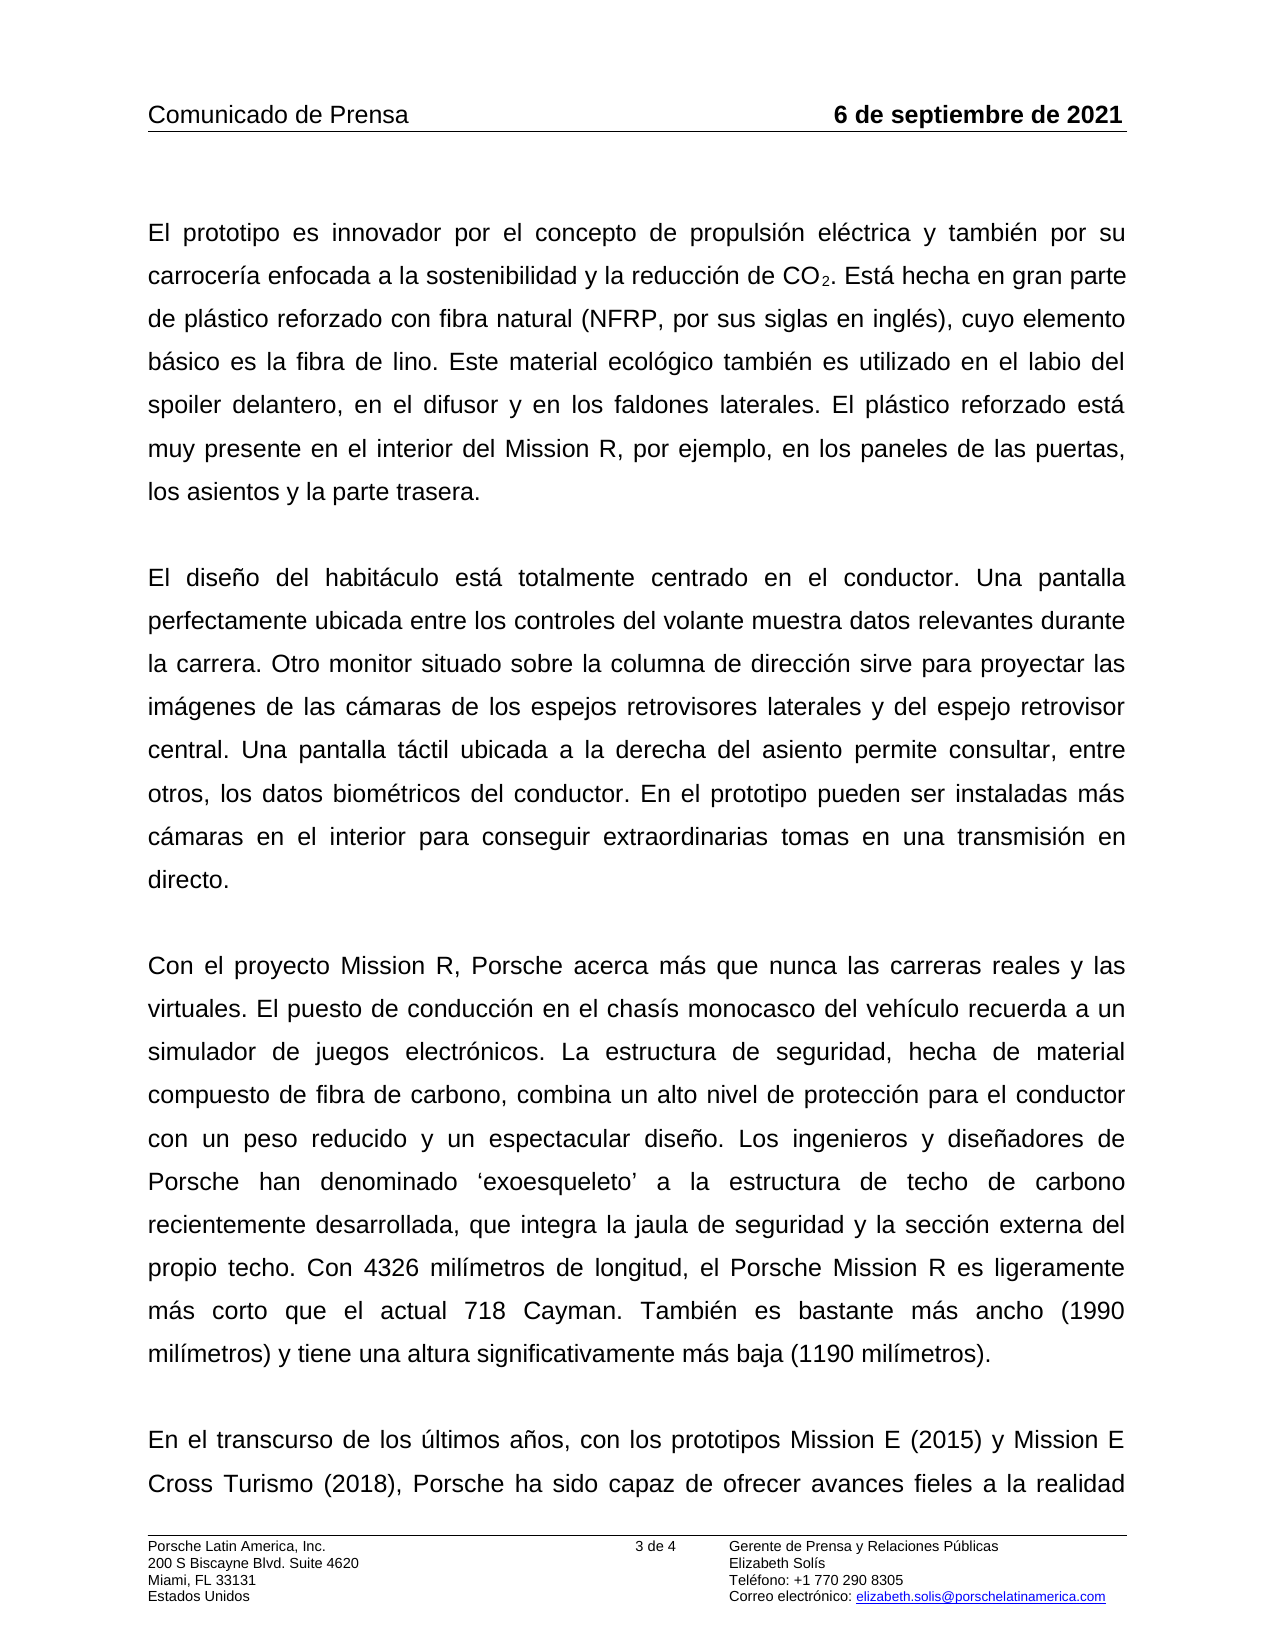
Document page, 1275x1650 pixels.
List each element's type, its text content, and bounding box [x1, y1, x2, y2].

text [148, 1425, 1127, 1497]
text Con el proyecto Mission R, Porsche acerca más que nunca las carreras reales y las virtuales. El puesto de conducción en el chasís monocasco del vehículo recuerda a un simulador de juegos electrónicos. La estructura de seguridad, hecha de material compuesto de fibra de carbono, combina un alto nivel de protección para el conductor con un peso reducido y un espectacular diseño. Los ingenieros y diseñadores de Porsche han denominado ‘exoesqueleto’ a la estructura de techo de carbono recientemente desarrollada, que integra la jaula de seguridad y la sección externa del propio techo. Con 4326 milímetros de longitud, el Porsche Mission R es ligeramente más corto que el actual 718 Cayman. También es bastante más ancho (1990 milímetros) y tiene una altura significativamente más baja (1190 milímetros). [148, 951, 1127, 1368]
text El prototipo es innovador por el concepto de propulsión eléctrica y también por su carrocería enfocada a la sostenibilidad y la reducción de CO2. Está hecha en gran parte de plástico reforzado con fibra natural (NFRP, por sus siglas en inglés), cuyo elemento básico es la fibra de lino. Este material ecológico también es utilizado en el labio del spoiler delantero, en el difusor y en los faldones laterales. El plástico reforzado está muy presente en el interior del Mission R, por ejemplo, en los paneles de las puertas, los asientos y la parte trasera. [148, 218, 1127, 505]
text El diseño del habitáculo está totalmente centrado en el conductor. Una pantalla perfectamente ubicada entre los controles del volante muestra datos relevantes durante la carrera. Otro monitor situado sobre la columna de dirección sirve para proyectar las imágenes de las cámaras de los espejos retrovisores laterales y del espejo retrovisor central. Una pantalla táctil ubicada a la derecha del asiento permite consultar, entre otros, los datos biométricos del conductor. En el prototipo pueden ser instaladas más cámaras en el interior para conseguir extraordinarias tomas en una transmisión en directo. [148, 563, 1127, 893]
